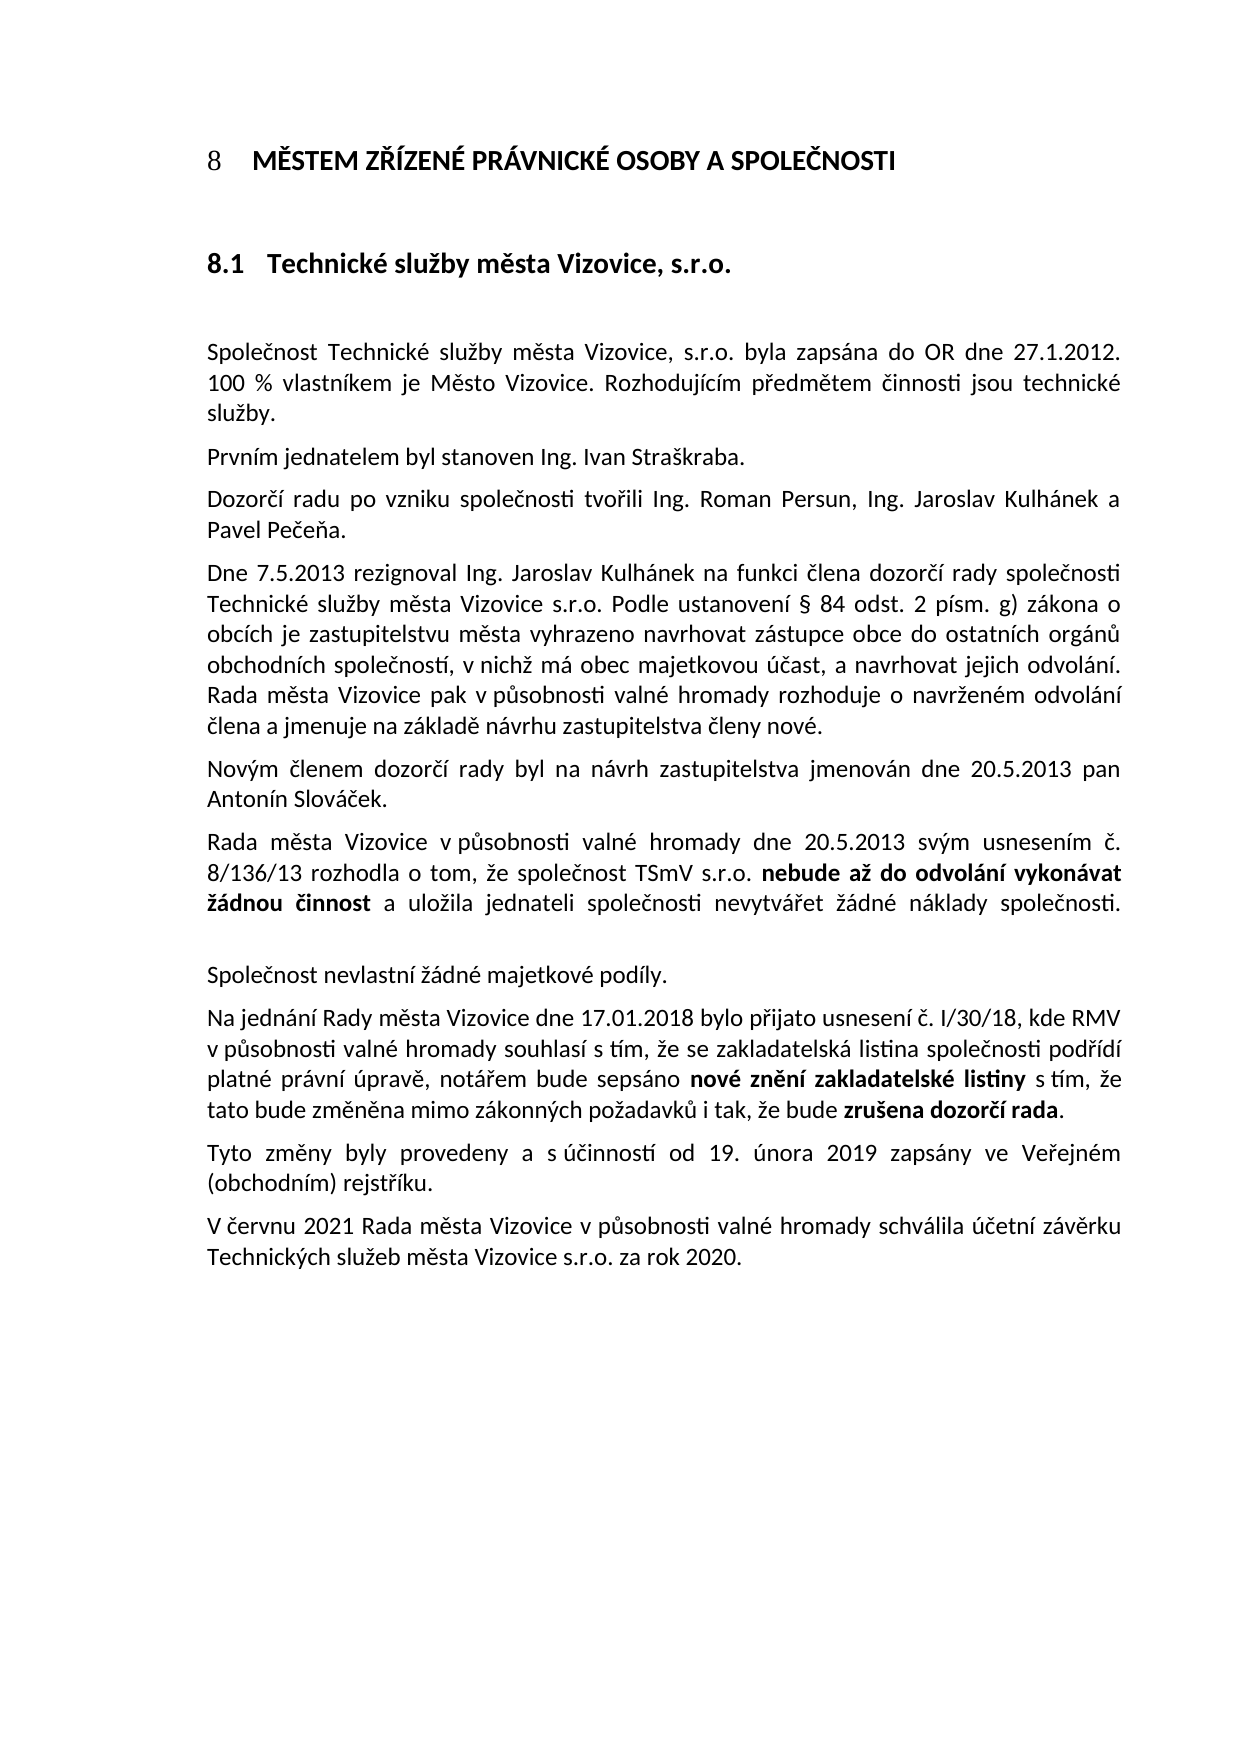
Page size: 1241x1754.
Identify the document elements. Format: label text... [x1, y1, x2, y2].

text Dne 7.5.2013 rezignoval Ing. Jaroslav Kulhánek na funkci člena dozorčí rady společnosti Technické služby města Vizovice s.r.o. Podle ustanovení § 84 odst. 2 písm. g) zákona o obcích je zastupitelstvu města vyhrazeno navrhovat zástupce obce do ostatních orgánů obchodních společností, v nichž má obec majetkovou účast, a navrhovat jejich odvolání. Rada města Vizovice pak v působnosti valné hromady rozhoduje o navrženém odvolání člena a jmenuje na základě návrhu zastupitelstva členy nové. [207, 557, 1122, 740]
text V červnu 2021 Rada města Vizovice v působnosti valné hromady schválila účetní závěrku Technických služeb města Vizovice s.r.o. za rok 2020. [207, 1210, 1122, 1271]
text Prvním jednatelem byl stanoven Ing. Ivan Straškraba. [207, 441, 1122, 471]
text Společnost nevlastní žádné majetkové podíly. [207, 959, 1122, 990]
subtitle Technické služby města Vizovice, s.r.o. [207, 245, 1122, 281]
text Společnost Technické služby města Vizovice, s.r.o. byla zapsána do OR dne 27.1.2012. 100 % vlastníkem je Město Vizovice. Rozhodujícím předmětem činnosti jsou technické služby. [207, 337, 1122, 428]
text Tyto změny byly provedeny a s účinností od 19. února 2019 zapsány ve Veřejném (obchodním) rejstříku. [207, 1137, 1122, 1198]
text Dozorčí radu po vzniku společnosti tvořili Ing. Roman Persun, Ing. Jaroslav Kulhánek a Pavel Pečeňa. [207, 484, 1122, 545]
text Na jednání Rady města Vizovice dne 17.01.2018 bylo přijato usnesení č. I/30/18, kde RMV v působnosti valné hromady souhlasí s tím, že se zakladatelská listina společnosti podřídí platné právní úpravě, notářem bude sepsáno nové znění zakladatelské listiny s tím, že tato bude změněna mimo zákonných požadavků i tak, že bude zrušena dozorčí rada. [207, 1002, 1122, 1124]
text Novým členem dozorčí rady byl na návrh zastupitelstva jmenován dne 20.5.2013 pan Antonín Slováček. [207, 753, 1122, 814]
text Rada města Vizovice v působnosti valné hromady dne 20.5.2013 svým usnesením č. 8/136/13 rozhodla o tom, že společnost TSmV s.r.o. nebude až do odvolání vykonávat žádnou činnost a uložila jednateli společnosti nevytvářet žádné náklady společnosti. [207, 826, 1122, 947]
subtitle MĚSTEM ZŘÍZENÉ PRÁVNICKÉ OSOBY A SPOLEČNOSTI [207, 142, 1122, 177]
